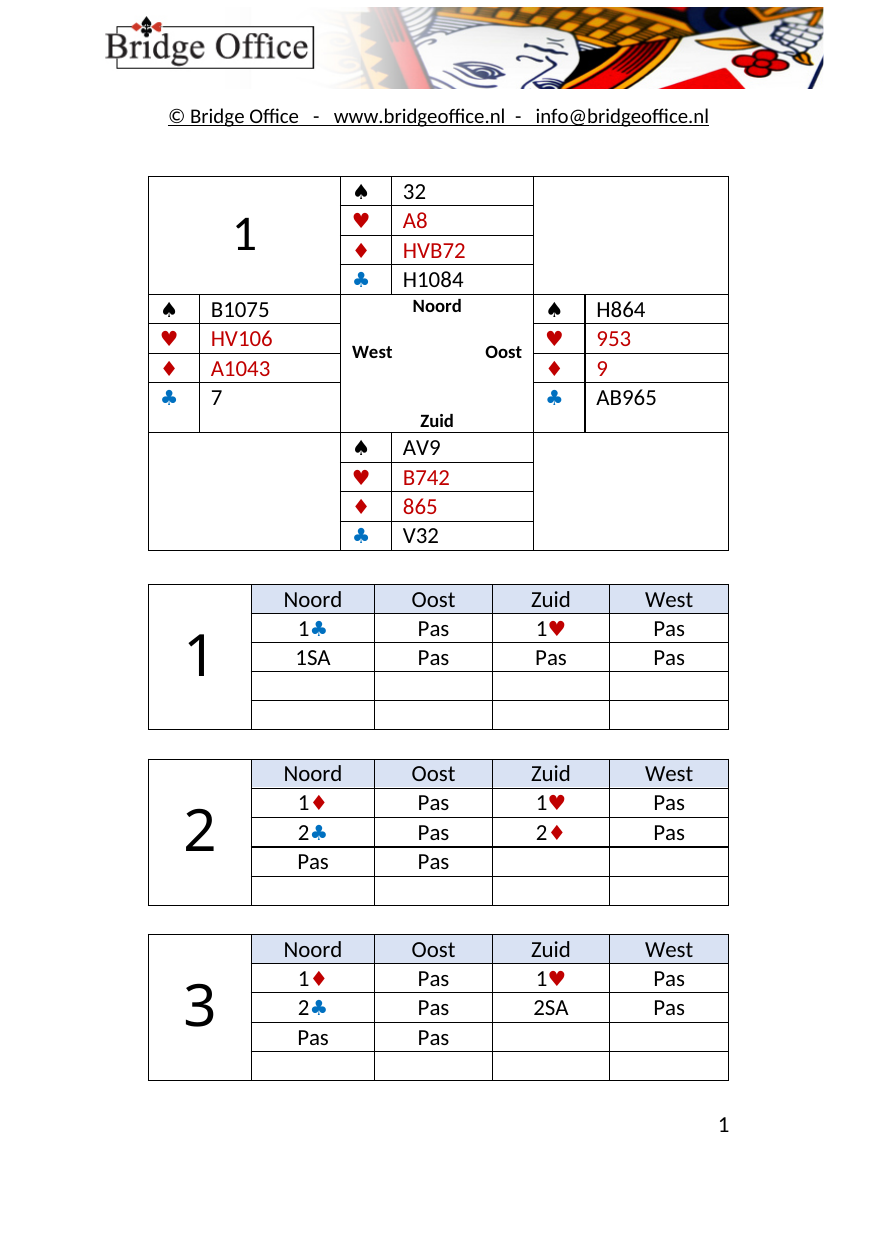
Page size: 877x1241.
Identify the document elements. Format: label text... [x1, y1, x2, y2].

table_cell AB965 [586, 383, 728, 432]
table_cell [610, 672, 728, 700]
table_cell Pas [252, 1023, 374, 1051]
table_cell 1 [149, 613, 251, 700]
table_cell 7 [200, 383, 340, 432]
table_header [534, 177, 728, 294]
table_cell [375, 877, 492, 904]
table_header Zuid [493, 760, 609, 787]
table_cell Pas [375, 614, 492, 642]
table_cell [534, 433, 728, 550]
table_cell [149, 324, 199, 353]
table_cell [252, 701, 374, 729]
table_cell 1♥ [493, 964, 609, 992]
table_cell A8 [392, 206, 533, 235]
table_header [341, 177, 391, 205]
table_cell 2♣ [252, 993, 374, 1022]
table_cell Noord West Oost Zuid [341, 295, 533, 432]
table_cell [149, 700, 251, 729]
table_header Oost [375, 935, 492, 963]
table_cell 865 [392, 492, 533, 521]
table_cell [610, 1052, 728, 1080]
table_cell [493, 672, 609, 700]
table_header Noord [252, 935, 374, 963]
table_cell Pas [375, 1023, 492, 1051]
table_cell H864 [586, 295, 728, 323]
table_cell 9 [586, 354, 728, 382]
table_cell 1♥ [493, 614, 609, 642]
table_cell Pas [375, 848, 492, 876]
table_cell Pas [610, 614, 728, 642]
table_cell [375, 1052, 492, 1080]
table_cell [341, 206, 391, 235]
table_cell Pas [375, 818, 492, 846]
table_cell Pas [375, 993, 492, 1022]
table_cell [149, 433, 340, 550]
table_cell [493, 1023, 609, 1051]
table_cell HVB72 [392, 236, 533, 264]
table_header Noord [252, 760, 374, 787]
table_cell [149, 383, 199, 432]
table_cell Pas [493, 643, 609, 671]
table_header Noord [252, 585, 374, 613]
table_header 32 [392, 177, 533, 205]
table_cell 953 [586, 324, 728, 353]
table_cell 1SA [252, 643, 374, 671]
table_cell [341, 265, 391, 294]
table_cell 1♣ [252, 614, 374, 642]
table_cell [610, 848, 728, 876]
table_header Oost [375, 585, 492, 613]
table_header West [610, 760, 728, 787]
table_cell 2SA [493, 993, 609, 1022]
table_cell Pas [610, 964, 728, 992]
table_cell [252, 672, 374, 700]
table_header [149, 585, 251, 613]
table_cell [341, 492, 391, 521]
table_header West [610, 585, 728, 613]
table_cell [252, 1052, 374, 1080]
table_cell [534, 324, 584, 353]
table_cell B742 [392, 463, 533, 491]
table_cell AV9 [392, 433, 533, 462]
table_cell [493, 877, 609, 904]
table_cell [375, 672, 492, 700]
table_cell [149, 876, 251, 904]
table_cell [610, 877, 728, 904]
table_cell H1084 [392, 265, 533, 294]
table_header Zuid [493, 935, 609, 963]
table_cell [341, 463, 391, 491]
table_cell Pas [610, 993, 728, 1022]
table_cell V32 [392, 522, 533, 550]
table_cell Pas [252, 848, 374, 876]
table_cell [341, 433, 391, 462]
table_cell [149, 1051, 251, 1080]
table_cell Pas [375, 643, 492, 671]
table_cell [534, 295, 584, 323]
table_cell 1♦ [252, 789, 374, 817]
table_cell Pas [610, 643, 728, 671]
table_cell Pas [375, 789, 492, 817]
table_cell [493, 848, 609, 876]
table_cell [149, 295, 199, 323]
table_header West [610, 935, 728, 963]
table_cell HV106 [200, 324, 340, 353]
table_cell [534, 354, 584, 382]
table_cell [149, 354, 199, 382]
table_cell [610, 701, 728, 729]
table_cell 3 [149, 963, 251, 1051]
table_header [149, 935, 251, 963]
table_cell Pas [375, 964, 492, 992]
table_cell Pas [610, 789, 728, 817]
table_cell 1♦ [252, 964, 374, 992]
table_cell [341, 522, 391, 550]
table_cell [375, 701, 492, 729]
picture [78, 7, 824, 89]
table_cell 2♣ [252, 818, 374, 846]
table_cell 1♥ [493, 789, 609, 817]
table_cell 2♦ [493, 818, 609, 846]
table_header Zuid [493, 585, 609, 613]
table_header [149, 760, 251, 787]
table_cell [493, 701, 609, 729]
table_cell 2 [149, 788, 251, 876]
table_header 1 [149, 177, 340, 294]
table_cell [493, 1052, 609, 1080]
table_cell A1043 [200, 354, 340, 382]
table_cell [341, 236, 391, 264]
table_cell [610, 1023, 728, 1051]
table_cell B1075 [200, 295, 340, 323]
table_cell [252, 877, 374, 904]
table_cell [534, 383, 584, 432]
table_cell Pas [610, 818, 728, 846]
table_header Oost [375, 760, 492, 787]
